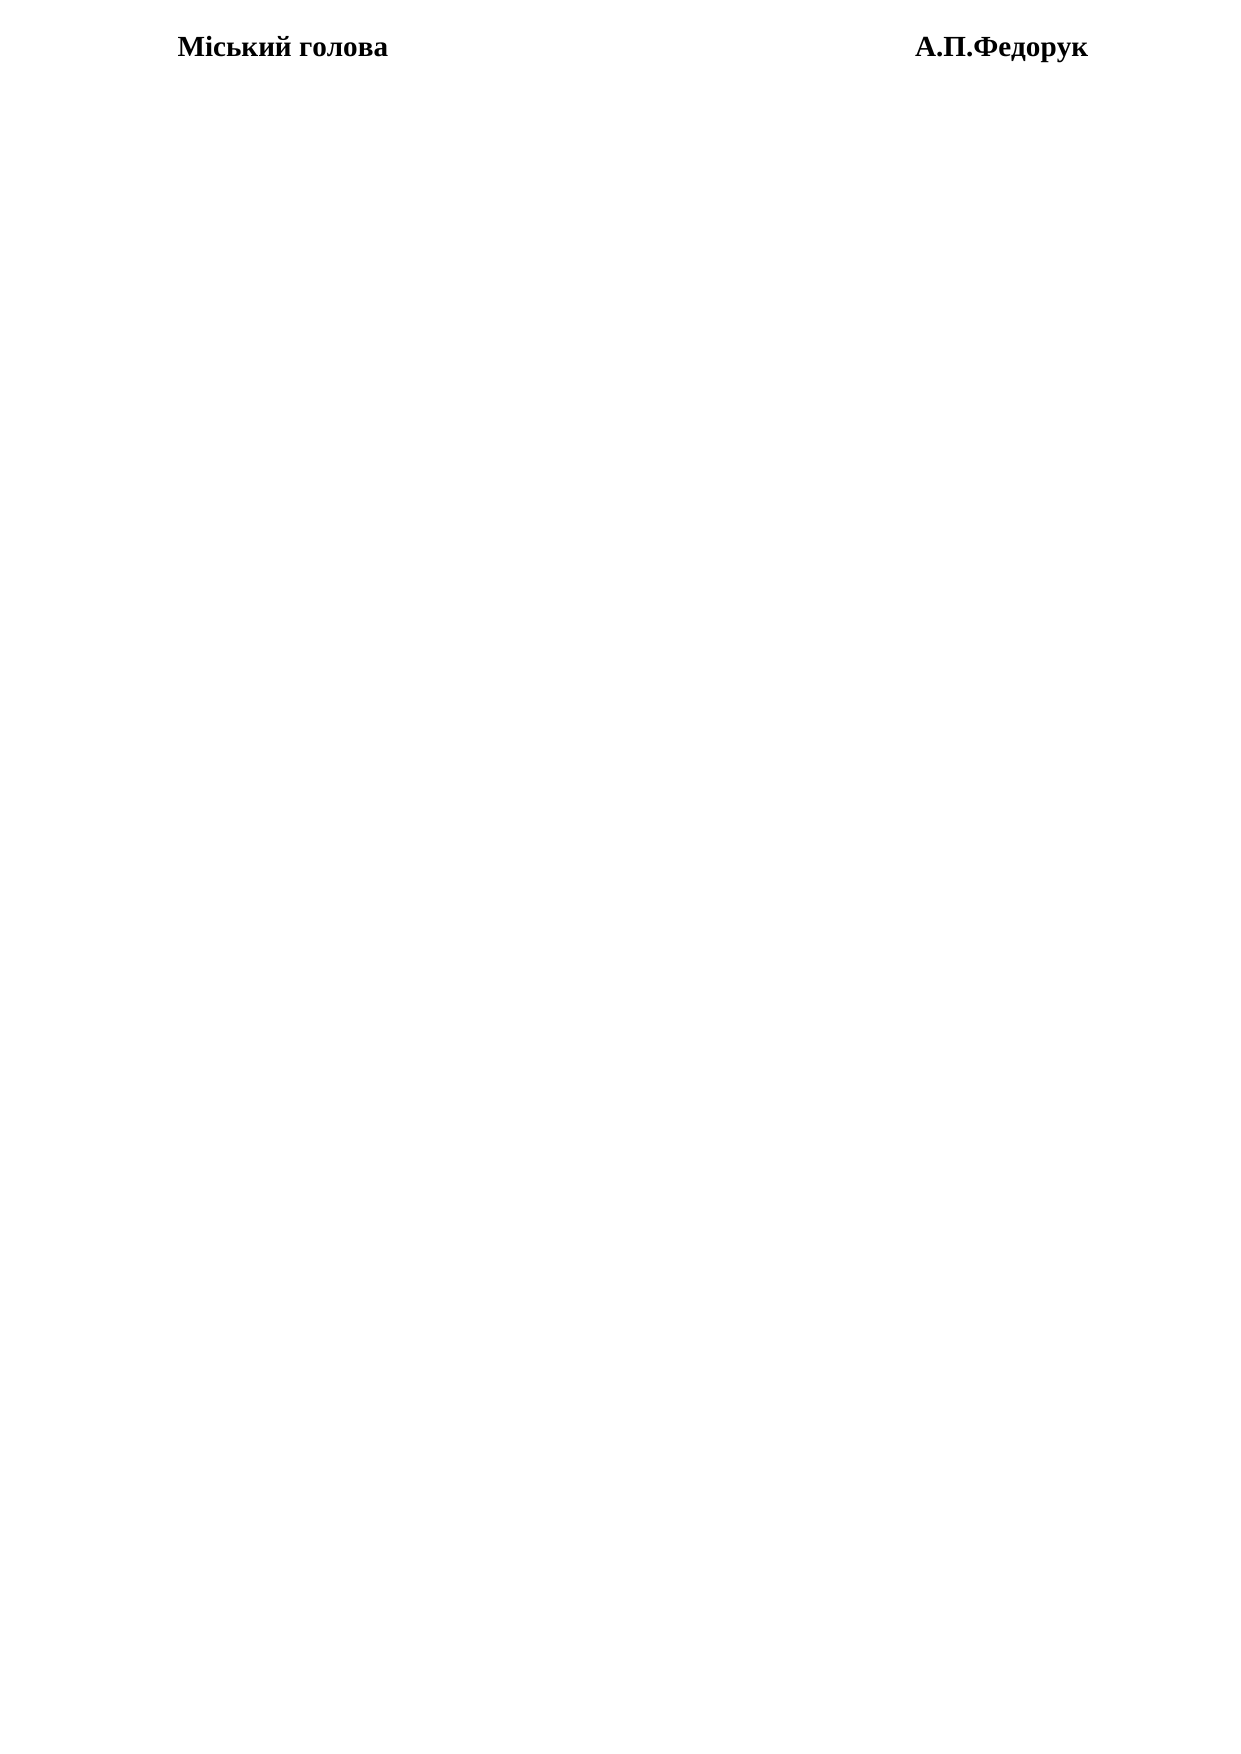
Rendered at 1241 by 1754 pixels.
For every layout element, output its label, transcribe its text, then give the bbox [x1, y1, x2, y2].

text Міський голова А.П.Федорук [177, 29, 1152, 63]
